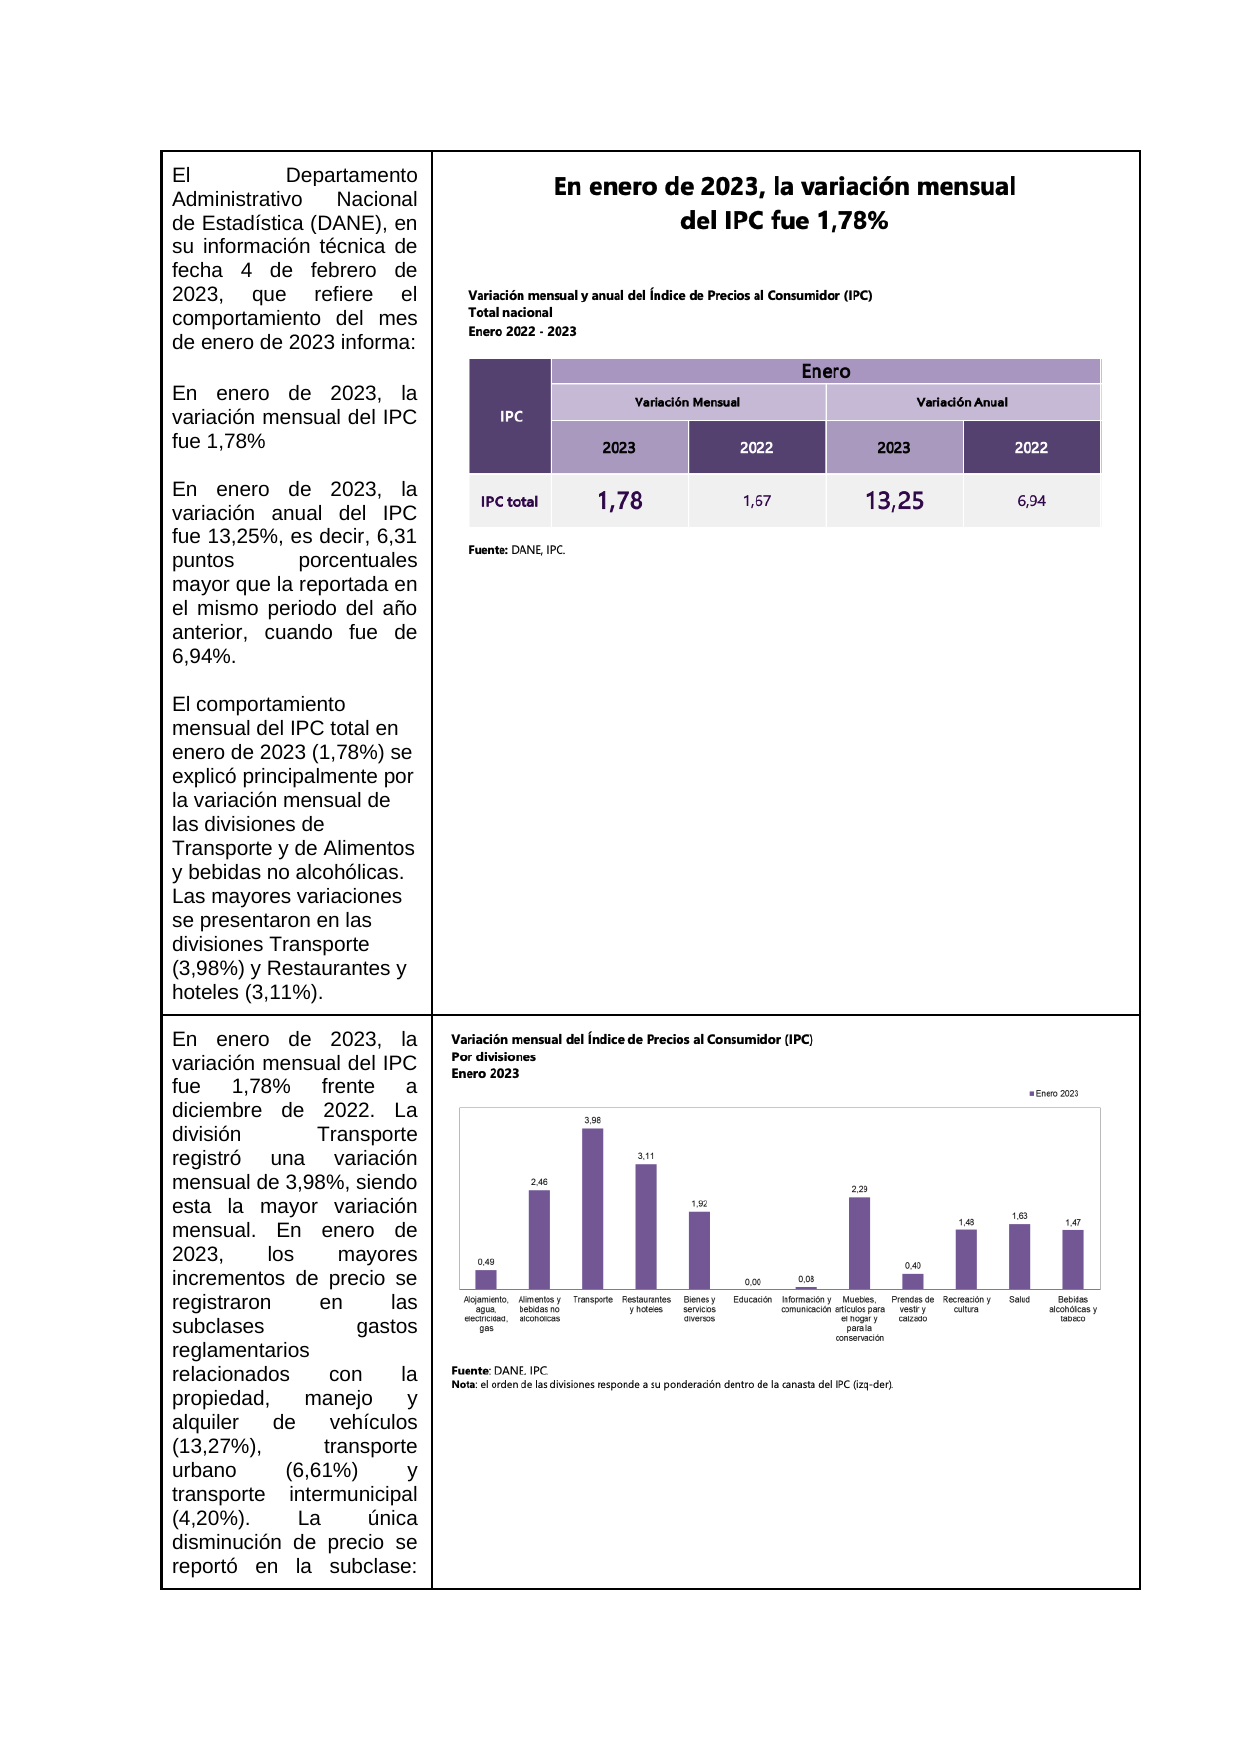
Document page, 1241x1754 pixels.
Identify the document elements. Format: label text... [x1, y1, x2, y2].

table_cell El Departamento Administrativo Nacional de Estadística (DANE), en su información técnica de fecha 4 de febrero de 2023, que refiere el comportamiento del mes de enero de 2023 informa: En enero de 2023, la variación mensual del IPC fue 1,78% En enero de 2023, la variación anual del IPC fue 13,25%, es decir, 6,31 puntos porcentuales mayor que la reportada en el mismo periodo del año anterior, cuando fue de 6,94%. El comportamiento mensual del IPC total en enero de 2023 (1,78%) se explicó principalmente por la variación mensual de las divisiones de Transporte y de Alimentos y bebidas no alcohólicas. Las mayores variaciones se presentaron en las divisiones Transporte (3,98%) y Restaurantes y hoteles (3,11%). [163, 152, 431, 1014]
picture [442, 162, 1128, 561]
picture [442, 1026, 1128, 1404]
table_cell [433, 152, 1139, 1014]
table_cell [163, 1016, 431, 1588]
table_cell [433, 1016, 1139, 1588]
